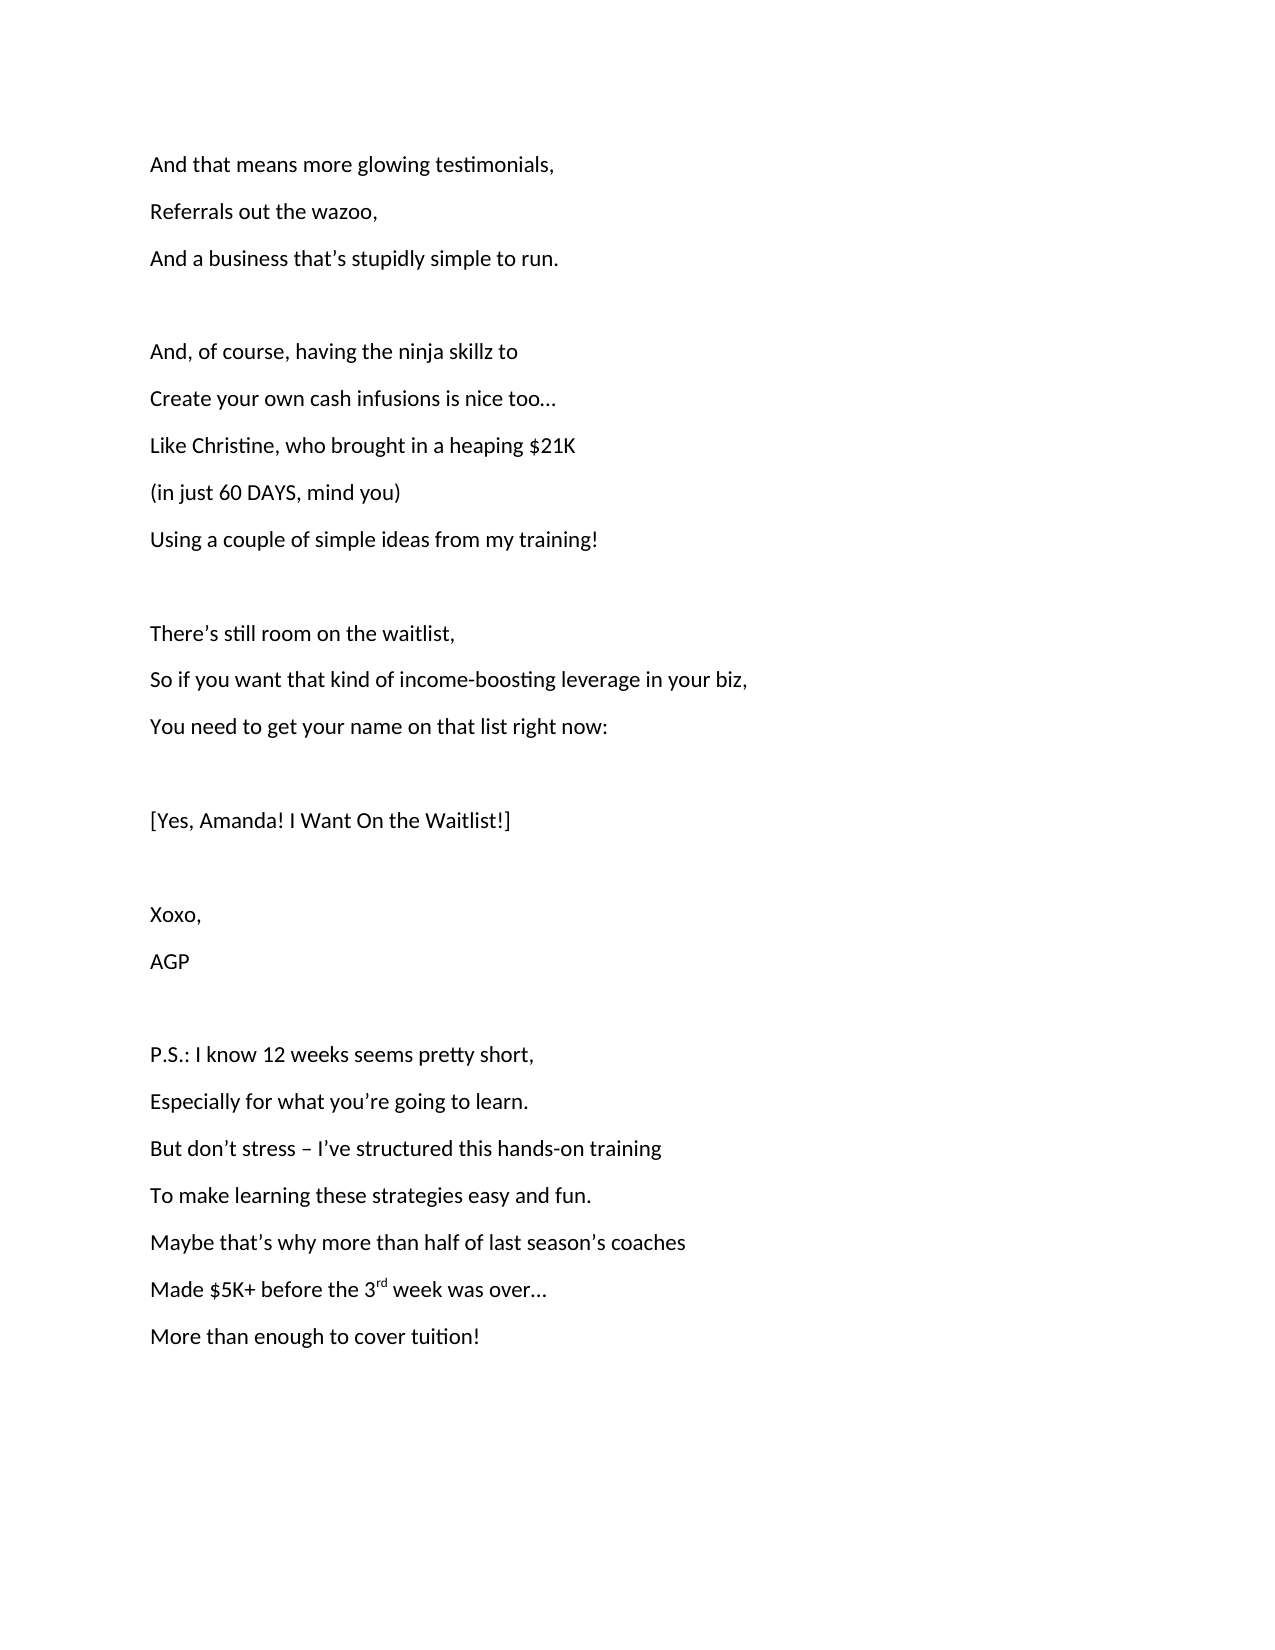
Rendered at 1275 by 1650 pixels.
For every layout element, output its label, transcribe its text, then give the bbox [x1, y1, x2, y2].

text Xoxo, [150, 900, 1125, 928]
text Like Christine, who brought in a heaping $21K [150, 431, 1125, 459]
text Maybe that’s why more than half of last season’s coaches [150, 1228, 1125, 1256]
text You need to get your name on that list right now: [150, 712, 1125, 741]
text To make learning these strategies easy and fun. [150, 1181, 1125, 1209]
text More than enough to cover tuition! [150, 1322, 1125, 1350]
text Create your own cash infusions is nice too… [150, 384, 1125, 412]
text Using a couple of simple ideas from my training! [150, 525, 1125, 553]
text Made $5K+ before the 3rd week was over… [150, 1275, 1125, 1303]
text There’s still room on the waitlist, [150, 619, 1125, 647]
text AGP [150, 947, 1125, 975]
text But don’t stress – I’ve structured this hands-on training [150, 1134, 1125, 1162]
text And that means more glowing testimonials, [150, 150, 1125, 178]
text Referrals out the wazoo, [150, 197, 1125, 225]
text Especially for what you’re going to learn. [150, 1087, 1125, 1116]
text [Yes, Amanda! I Want On the Waitlist!] [150, 806, 1125, 834]
text (in just 60 DAYS, mind you) [150, 478, 1125, 506]
text So if you want that kind of income-boosting leverage in your biz, [150, 666, 1125, 694]
text And, of course, having the ninja skillz to [150, 337, 1125, 366]
text P.S.: I know 12 weeks seems pretty short, [150, 1041, 1125, 1069]
text And a business that’s stupidly simple to run. [150, 244, 1125, 272]
